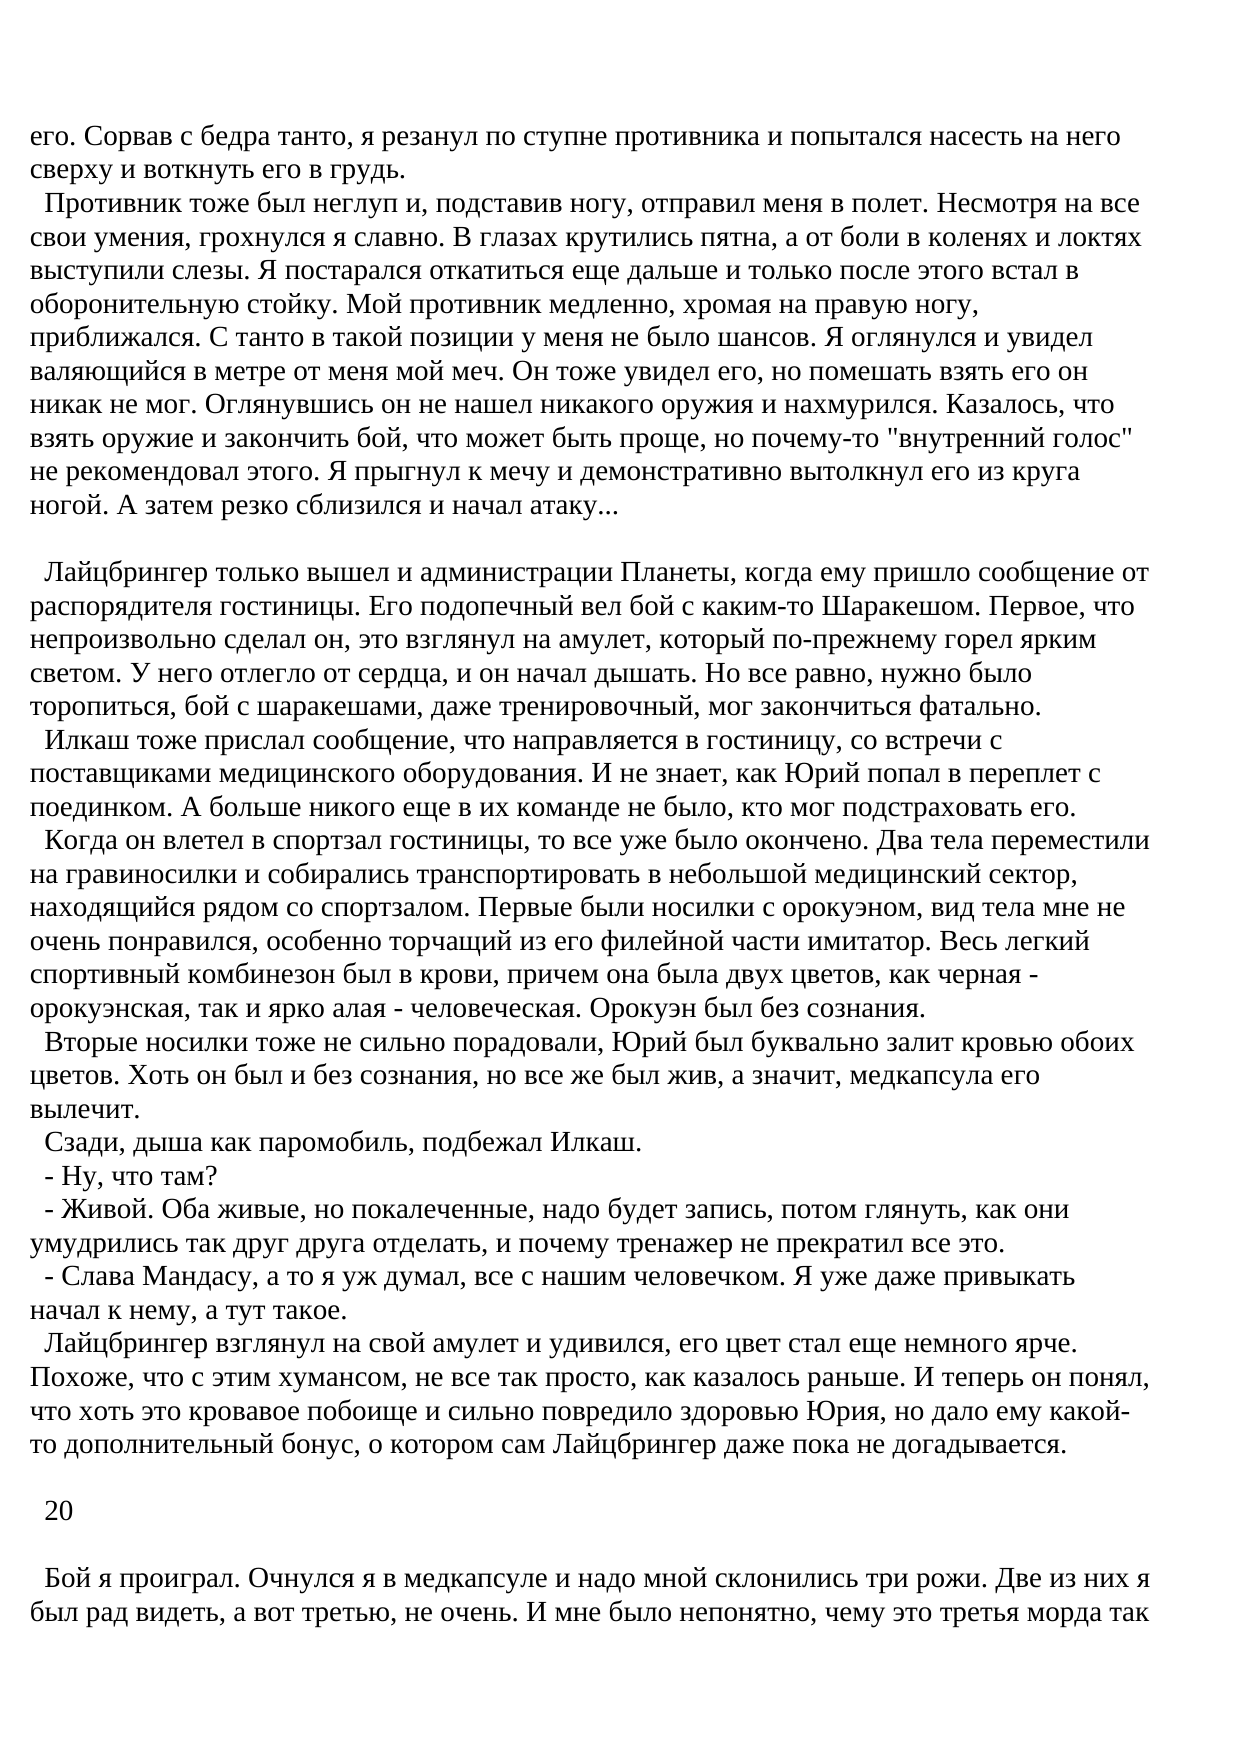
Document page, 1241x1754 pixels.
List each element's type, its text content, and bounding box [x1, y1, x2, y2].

text Когда он влетел в спортзал гостиницы, то все уже было окончено. Два тела переместили на гравиносилки и собирались транспортировать в небольшой медицинский сектор, находящийся рядом со спортзалом. Первые были носилки с орокуэном, вид тела мне не очень понравился, особенно торчащий из его филейной части имитатор. Весь легкий спортивный комбинезон был в крови, причем она была двух цветов, как черная - орокуэнская, так и ярко алая - человеческая. Орокуэн был без сознания. [29, 822, 1152, 1024]
text - Живой. Оба живые, но покалеченные, надо будет запись, потом глянуть, как они умудрились так друг друга отделать, и почему тренажер не прекратил все это. [29, 1191, 1152, 1258]
text Лайцбрингер взглянул на свой амулет и удивился, его цвет стал еще немного ярче. Похоже, что с этим хумансом, не все так просто, как казалось раньше. И теперь он понял, что хоть это кровавое побоище и сильно повредило здоровью Юрия, но дало ему какой-то дополнительный бонус, о котором сам Лайцбрингер даже пока не догадывается. [29, 1326, 1152, 1460]
text - Слава Мандасу, а то я уж думал, все с нашим человечком. Я уже даже привыкать начал к нему, а тут такое. [29, 1258, 1152, 1326]
text Сзади, дыша как паромобиль, подбежал Илкаш. [29, 1124, 1152, 1158]
text 20 [29, 1493, 1152, 1527]
text Лайцбрингер только вышел и администрации Планеты, когда ему пришло сообщение от распорядителя гостиницы. Его подопечный вел бой с каким-то Шаракешом. Первое, что непроизвольно сделал он, это взглянул на амулет, который по-прежнему горел ярким светом. У него отлегло от сердца, и он начал дышать. Но все равно, нужно было торопиться, бой с шаракешами, даже тренировочный, мог закончиться фатально. [29, 554, 1152, 722]
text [29, 1560, 1152, 1627]
text Противник тоже был неглуп и, подставив ногу, отправил меня в полет. Несмотря на все свои умения, грохнулся я славно. В глазах крутились пятна, а от боли в коленях и локтях выступили слезы. Я постарался откатиться еще дальше и только после этого встал в оборонительную стойку. Мой противник медленно, хромая на правую ногу, приближался. С танто в такой позиции у меня не было шансов. Я оглянулся и увидел валяющийся в метре от меня мой меч. Он тоже увидел его, но помешать взять его он никак не мог. Оглянувшись он не нашел никакого оружия и нахмурился. Казалось, что взять оружие и закончить бой, что может быть проще, но почему-то "внутренний голос" не рекомендовал этого. Я прыгнул к мечу и демонстративно вытолкнул его из круга ногой. А затем резко сблизился и начал атаку... [29, 185, 1152, 521]
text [29, 118, 1152, 185]
text Илкаш тоже прислал сообщение, что направляется в гостиницу, со встречи с поставщиками медицинского оборудования. И не знает, как Юрий попал в переплет с поединком. А больше никого еще в их команде не было, кто мог подстраховать его. [29, 722, 1152, 822]
text Вторые носилки тоже не сильно порадовали, Юрий был буквально залит кровью обоих цветов. Хоть он был и без сознания, но все же был жив, а значит, медкапсула его вылечит. [29, 1024, 1152, 1124]
text - Ну, что там? [29, 1158, 1152, 1191]
